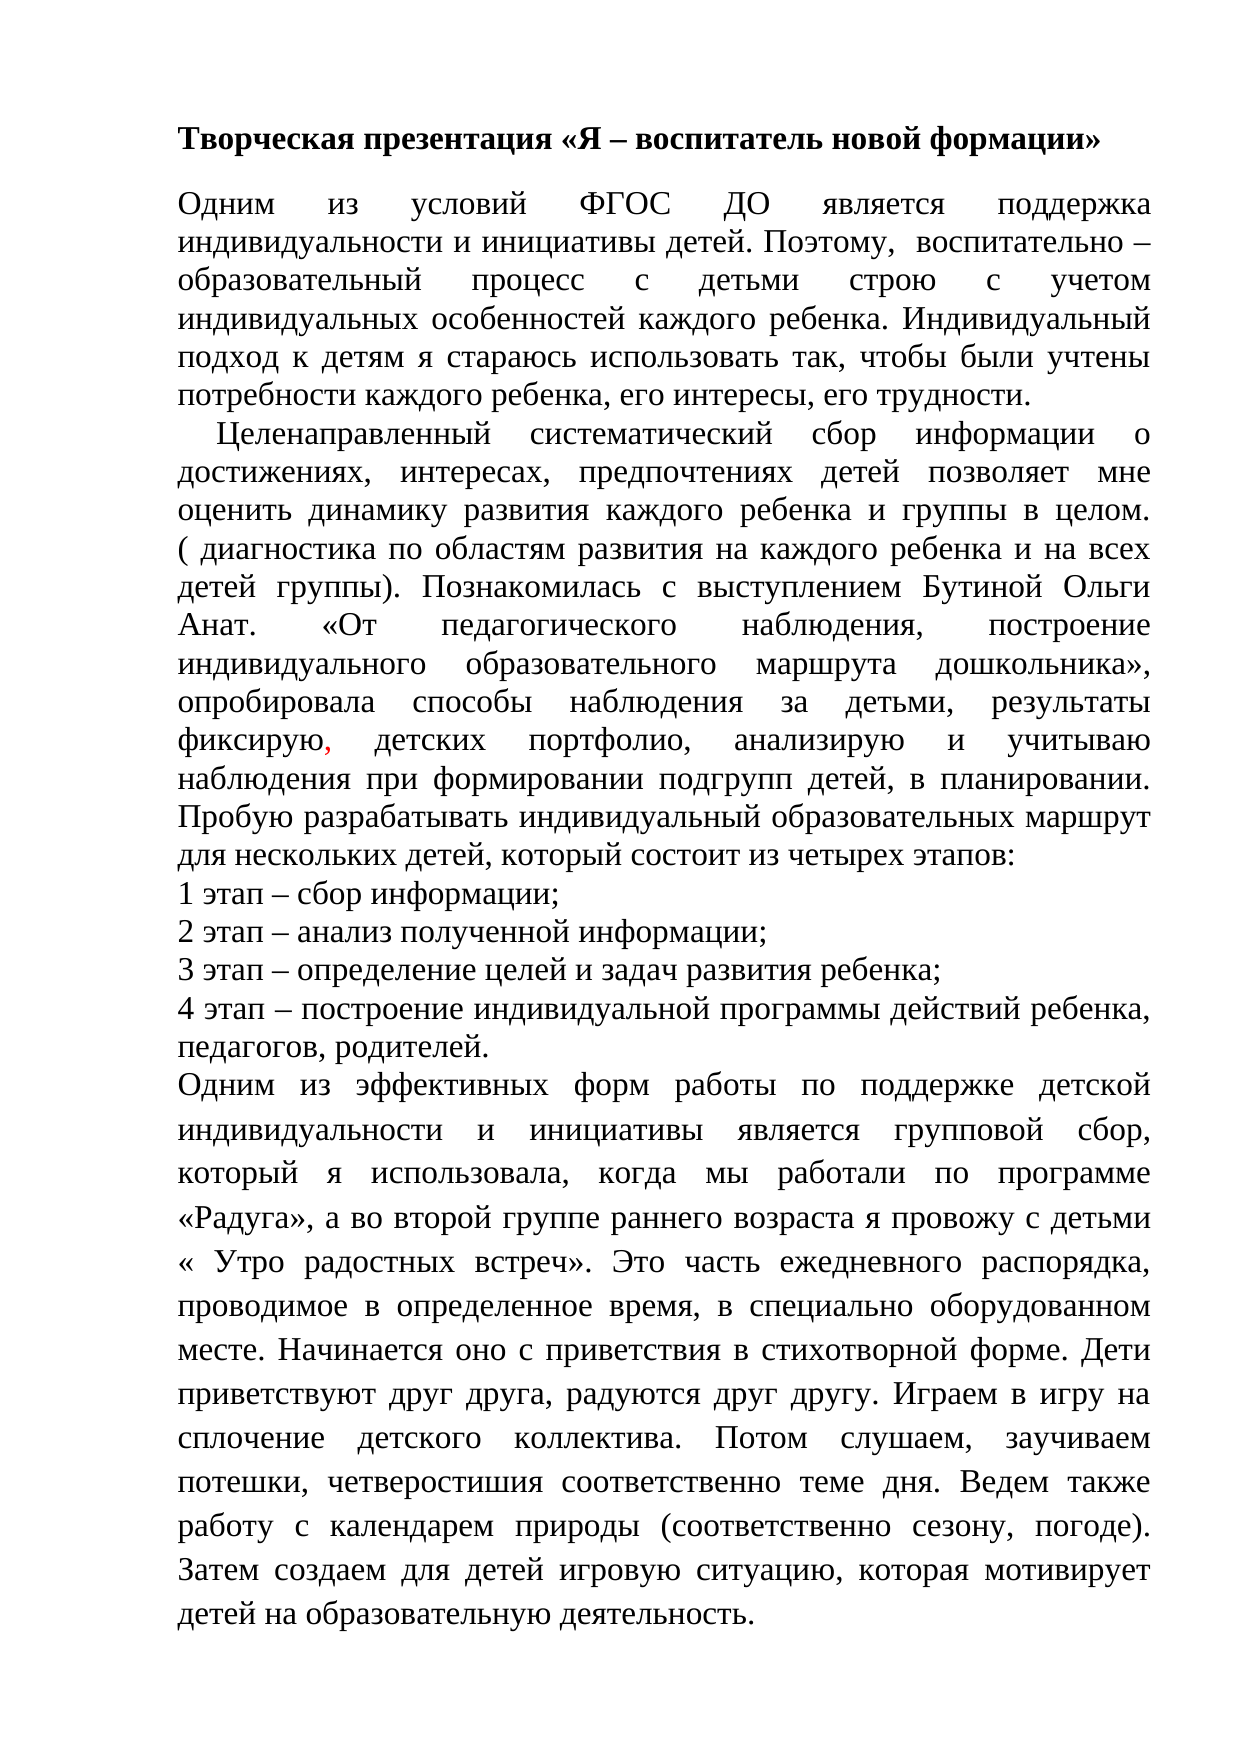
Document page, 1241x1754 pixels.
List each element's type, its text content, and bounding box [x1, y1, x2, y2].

text Целенаправленный систематический сбор информации о достижениях, интересах, предпочтениях детей позволяет мне оценить динамику развития каждого ребенка и группы в целом.( диагностика по областям развития на каждого ребенка и на всех детей группы). Познакомилась с выступлением Бутиной Ольги Анат. «От педагогического наблюдения, построение индивидуального образовательного маршрута дошкольника», опробировала способы наблюдения за детьми, результаты фиксирую, детских портфолио, анализирую и учитываю наблюдения при формировании подгрупп детей, в планировании. Пробую разрабатывать индивидуальный образовательных маршрут для нескольких детей, который состоит из четырех этапов: [177, 413, 1152, 873]
text 4 этап – построение индивидуальной программы действий ребенка, педагогов, родителей. [177, 988, 1152, 1065]
text 3 этап – определение целей и задач развития ребенка; [177, 950, 1152, 988]
text 1 этап – сбор информации; [177, 873, 1152, 911]
text Одним из условий ФГОС ДО является поддержка индивидуальности и инициативы детей. Поэтому, воспитательно – образовательный процесс с детьми строю с учетом индивидуальных особенностей каждого ребенка. Индивидуальный подход к детям я стараюсь использовать так, чтобы были учтены потребности каждого ребенка, его интересы, его трудности. [177, 183, 1152, 413]
text Творческая презентация «Я – воспитатель новой формации» [177, 118, 1152, 156]
text Одним из эффективных форм работы по поддержке детской индивидуальности и инициативы является групповой сбор, который я использовала, когда мы работали по программе «Радуга», а во второй группе раннего возраста я провожу с детьми « Утро радостных встреч». Это часть ежедневного распорядка, проводимое в определенное время, в специально оборудованном месте. Начинается оно с приветствия в стихотворной форме. Дети приветствуют друг друга, радуются друг другу. Играем в игру на сплочение детского коллектива. Потом слушаем, заучиваем потешки, четверостишия соответственно теме дня. Ведем также работу с календарем природы (соответственно сезону, погоде). Затем создаем для детей игровую ситуацию, которая мотивирует детей на образовательную деятельность. [177, 1065, 1152, 1632]
text 2 этап – анализ полученной информации; [177, 911, 1152, 950]
